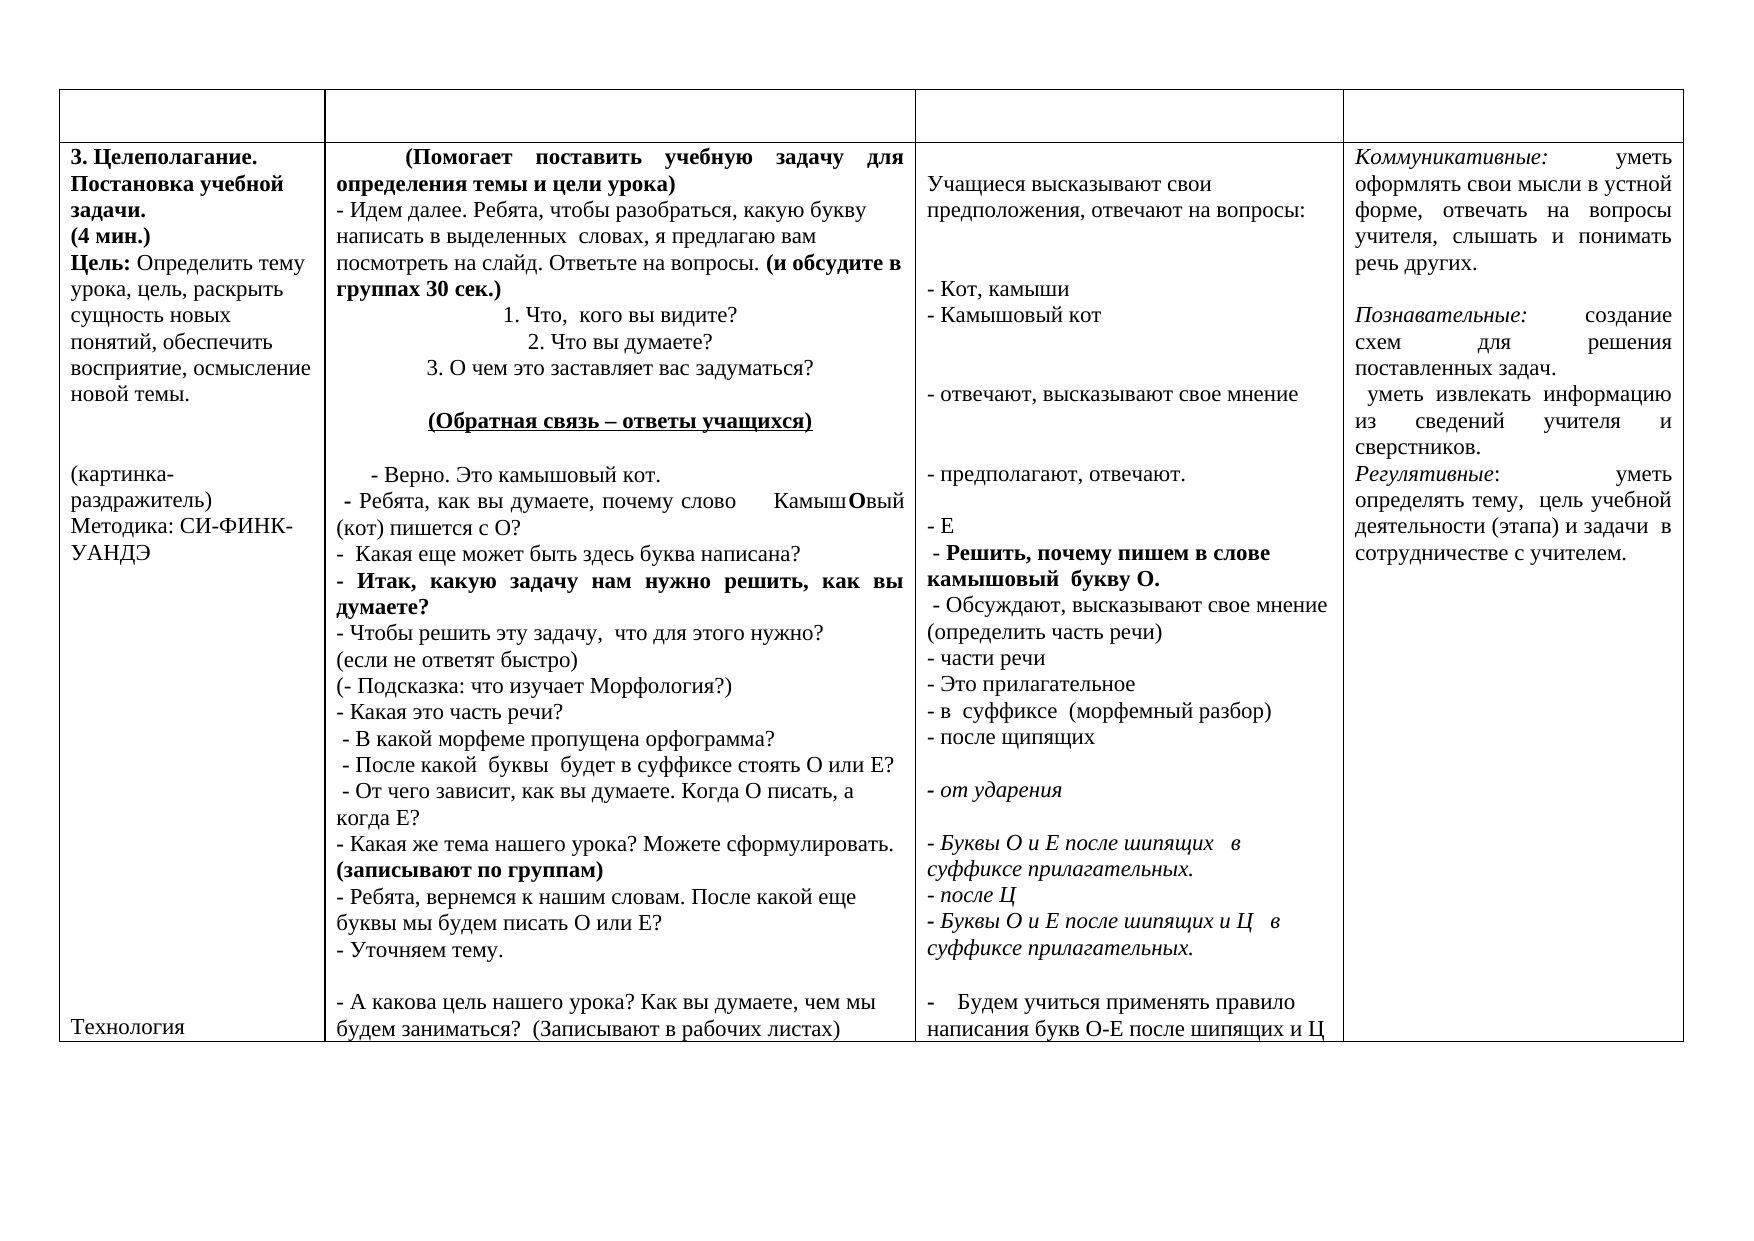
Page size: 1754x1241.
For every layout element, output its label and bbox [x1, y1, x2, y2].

table_cell [916, 90, 1343, 142]
table_cell [326, 143, 915, 1041]
table_cell [1344, 143, 1683, 1041]
table_cell [326, 90, 915, 142]
table_cell [60, 90, 324, 142]
table_cell [1344, 90, 1683, 142]
table_cell [60, 143, 324, 1041]
table_cell [916, 143, 1343, 1041]
